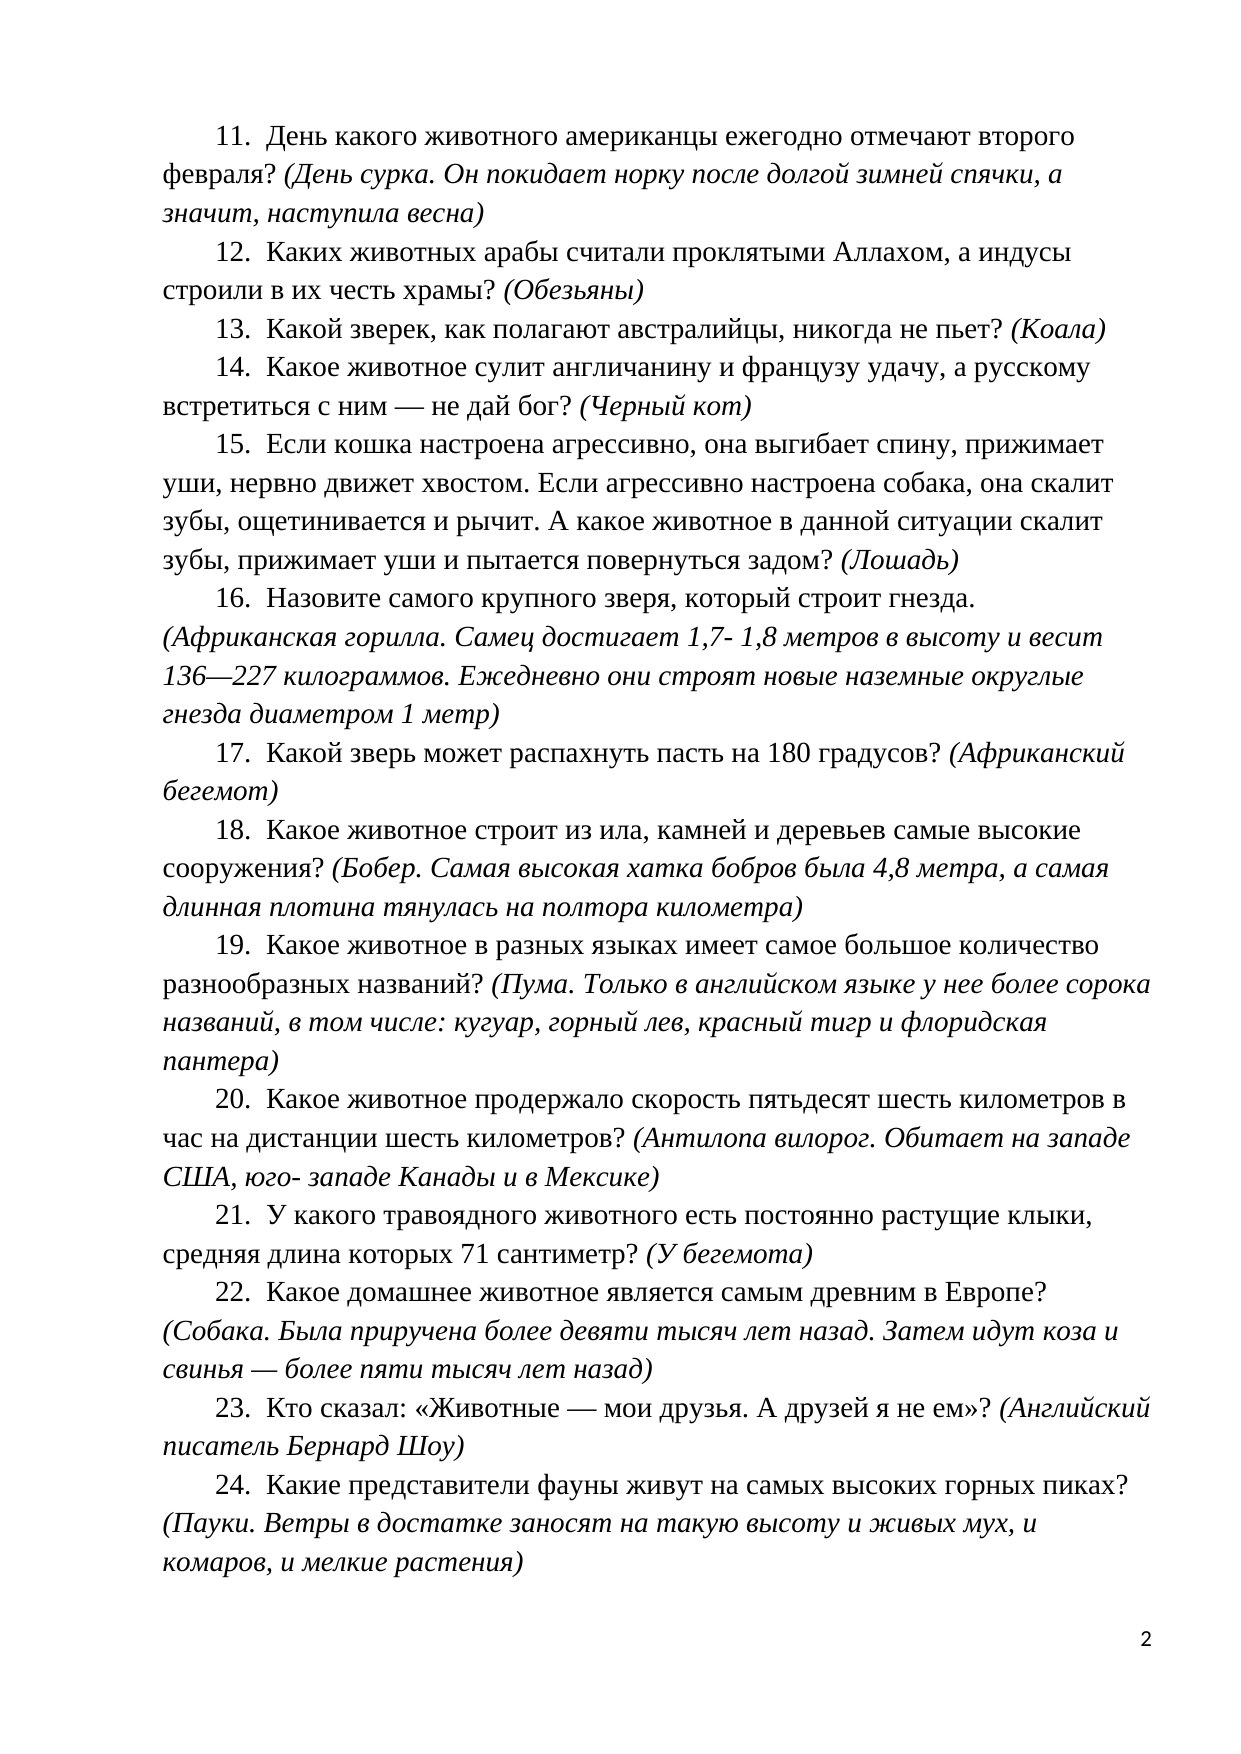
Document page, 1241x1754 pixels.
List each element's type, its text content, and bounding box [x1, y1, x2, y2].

list Кто сказал: «Животные — мои друзья. А друзей я не ем»? (Английский писатель Бернард Шоу) [162, 1390, 1152, 1462]
list Какое животное в разных языках имеет самое большое количество разнообразных названий? (Пума. Только в английском языке у нее более сорока названий, в том числе: кугуар, горный лев, красный тигр и флоридская пантера) [162, 927, 1152, 1077]
list Если кошка настроена агрессивно, она выгибает спину, прижимает уши, нервно движет хвостом. Если агрессивно настроена собака, она скалит зубы, ощетинивается и рычит. А какое животное в данной ситуации скалит зубы, прижимает уши и пытается повернуться задом? (Лошадь) [162, 426, 1152, 576]
list Какой зверь может распахнуть пасть на 180 градусов? (Африканский бегемот) [162, 735, 1152, 807]
list У какого травоядного животного есть постоянно растущие клыки, средняя длина которых 71 сантиметр? (У бегемота) [162, 1197, 1152, 1269]
list Назовите самого крупного зверя, который строит гнезда. (Африканская горилла. Самец достигает 1,7- 1,8 метров в высоту и весит 136—227 килограммов. Ежедневно они строят новые наземные округлые гнезда диаметром 1 метр) [162, 581, 1152, 730]
list Какое домашнее животное является самым древним в Европе? (Собака. Была приручена более девяти тысяч лет назад. Затем идут коза и свинья — более пяти тысяч лет назад) [162, 1274, 1152, 1385]
list День какого животного американцы ежегодно отмечают второго февраля? (День сурка. Он покидает норку после долгой зимней спячки, а значит, наступила весна) [162, 118, 1152, 229]
list Каких животных арабы считали проклятыми Аллахом, а индусы строили в их честь храмы? (Обезьяны) [162, 234, 1152, 306]
list Какие представители фауны живут на самых высоких горных пиках? (Пауки. Ветры в достатке заносят на такую высоту и живых мух, и комаров, и мелкие растения) [162, 1467, 1152, 1578]
list Какое животное строит из ила, камней и деревьев самые высокие сооружения? (Бобер. Самая высокая хатка бобров была 4,8 метра, а самая длинная плотина тянулась на полтора километра) [162, 812, 1152, 922]
list Какой зверек, как полагают австралийцы, никогда не пьет? (Коала) [162, 311, 1152, 344]
list Какое животное продержало скорость пятьдесят шесть километров в час на дистанции шесть километров? (Антилопа вилорог. Обитает на западе США, юго- западе Канады и в Мексике) [162, 1082, 1152, 1192]
list Какое животное сулит англичанину и французу удачу, а русскому встретиться с ним — не дай бог? (Черный кот) [162, 349, 1152, 421]
